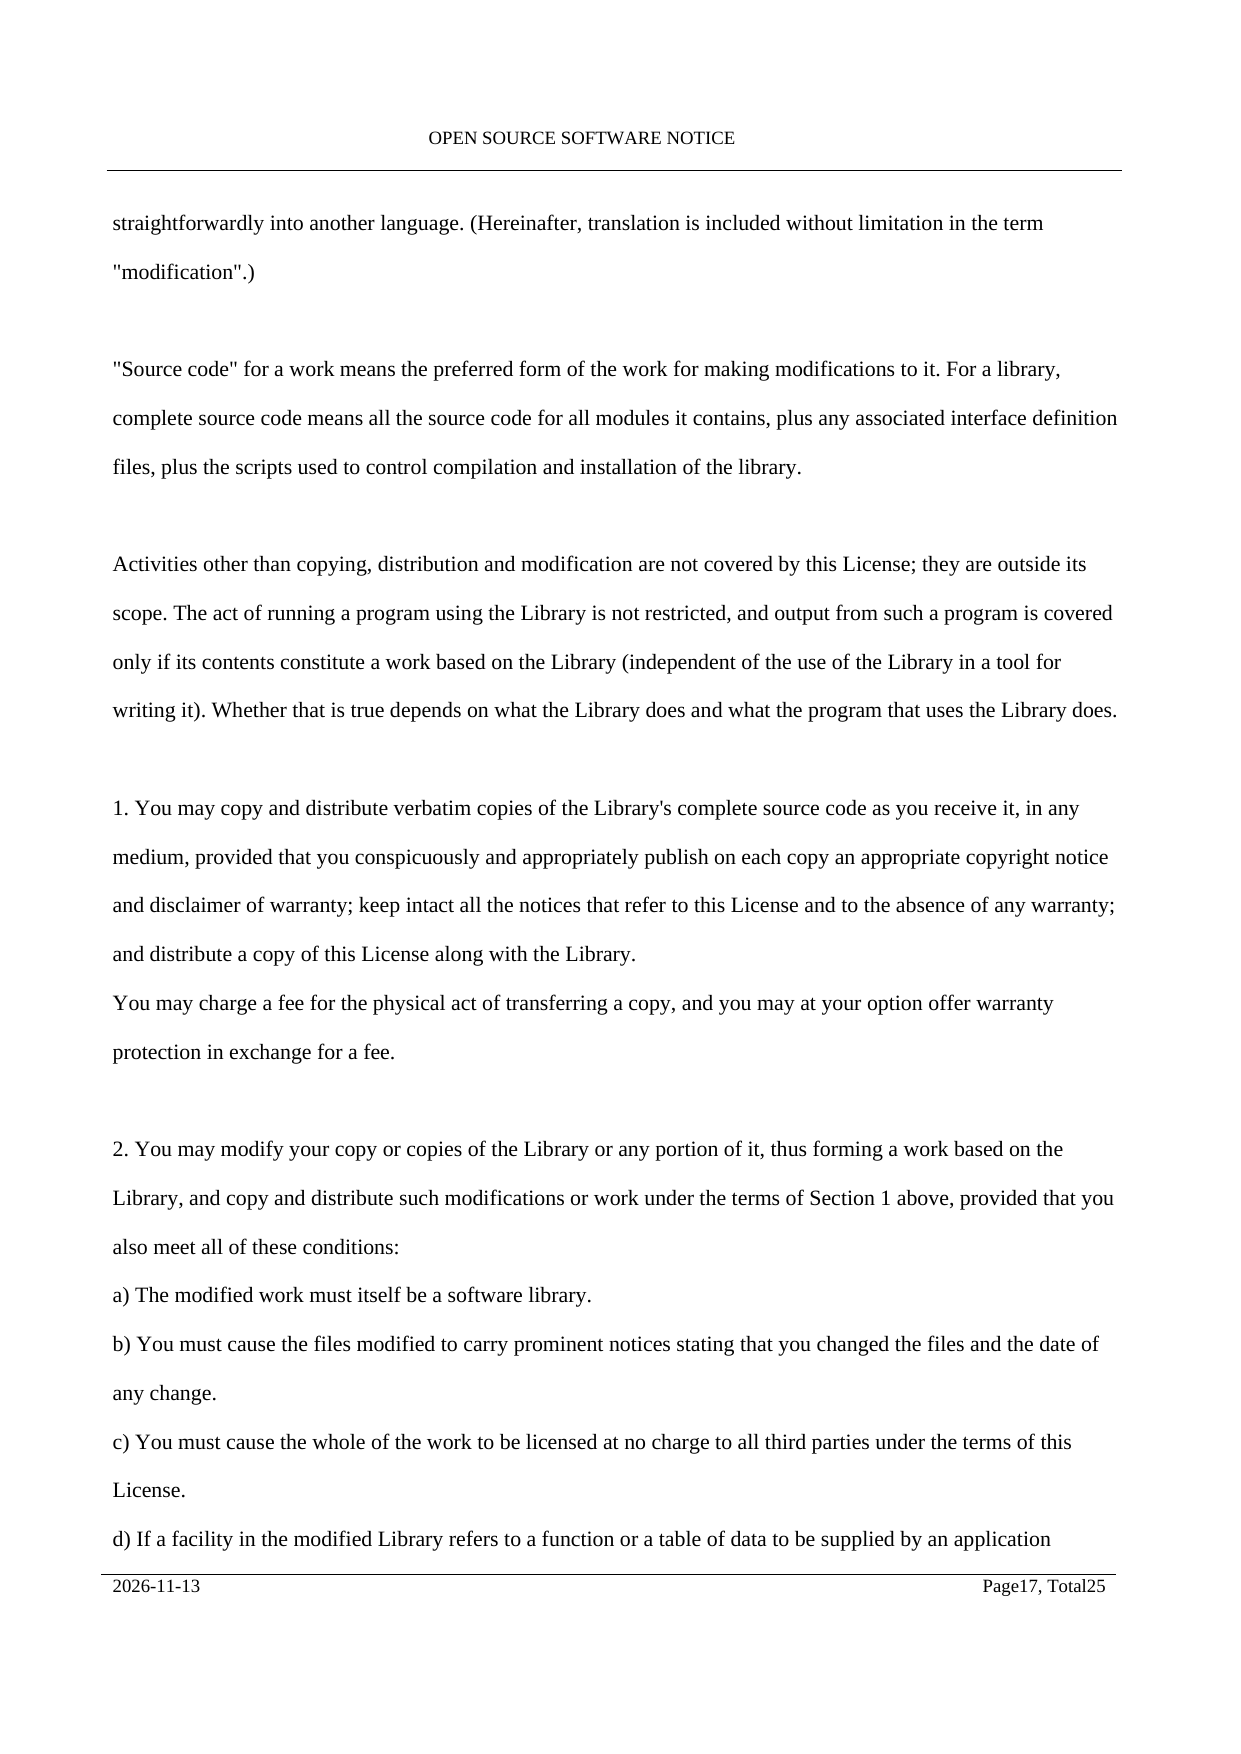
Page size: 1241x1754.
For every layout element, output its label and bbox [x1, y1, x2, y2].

text [112, 206, 1128, 1555]
